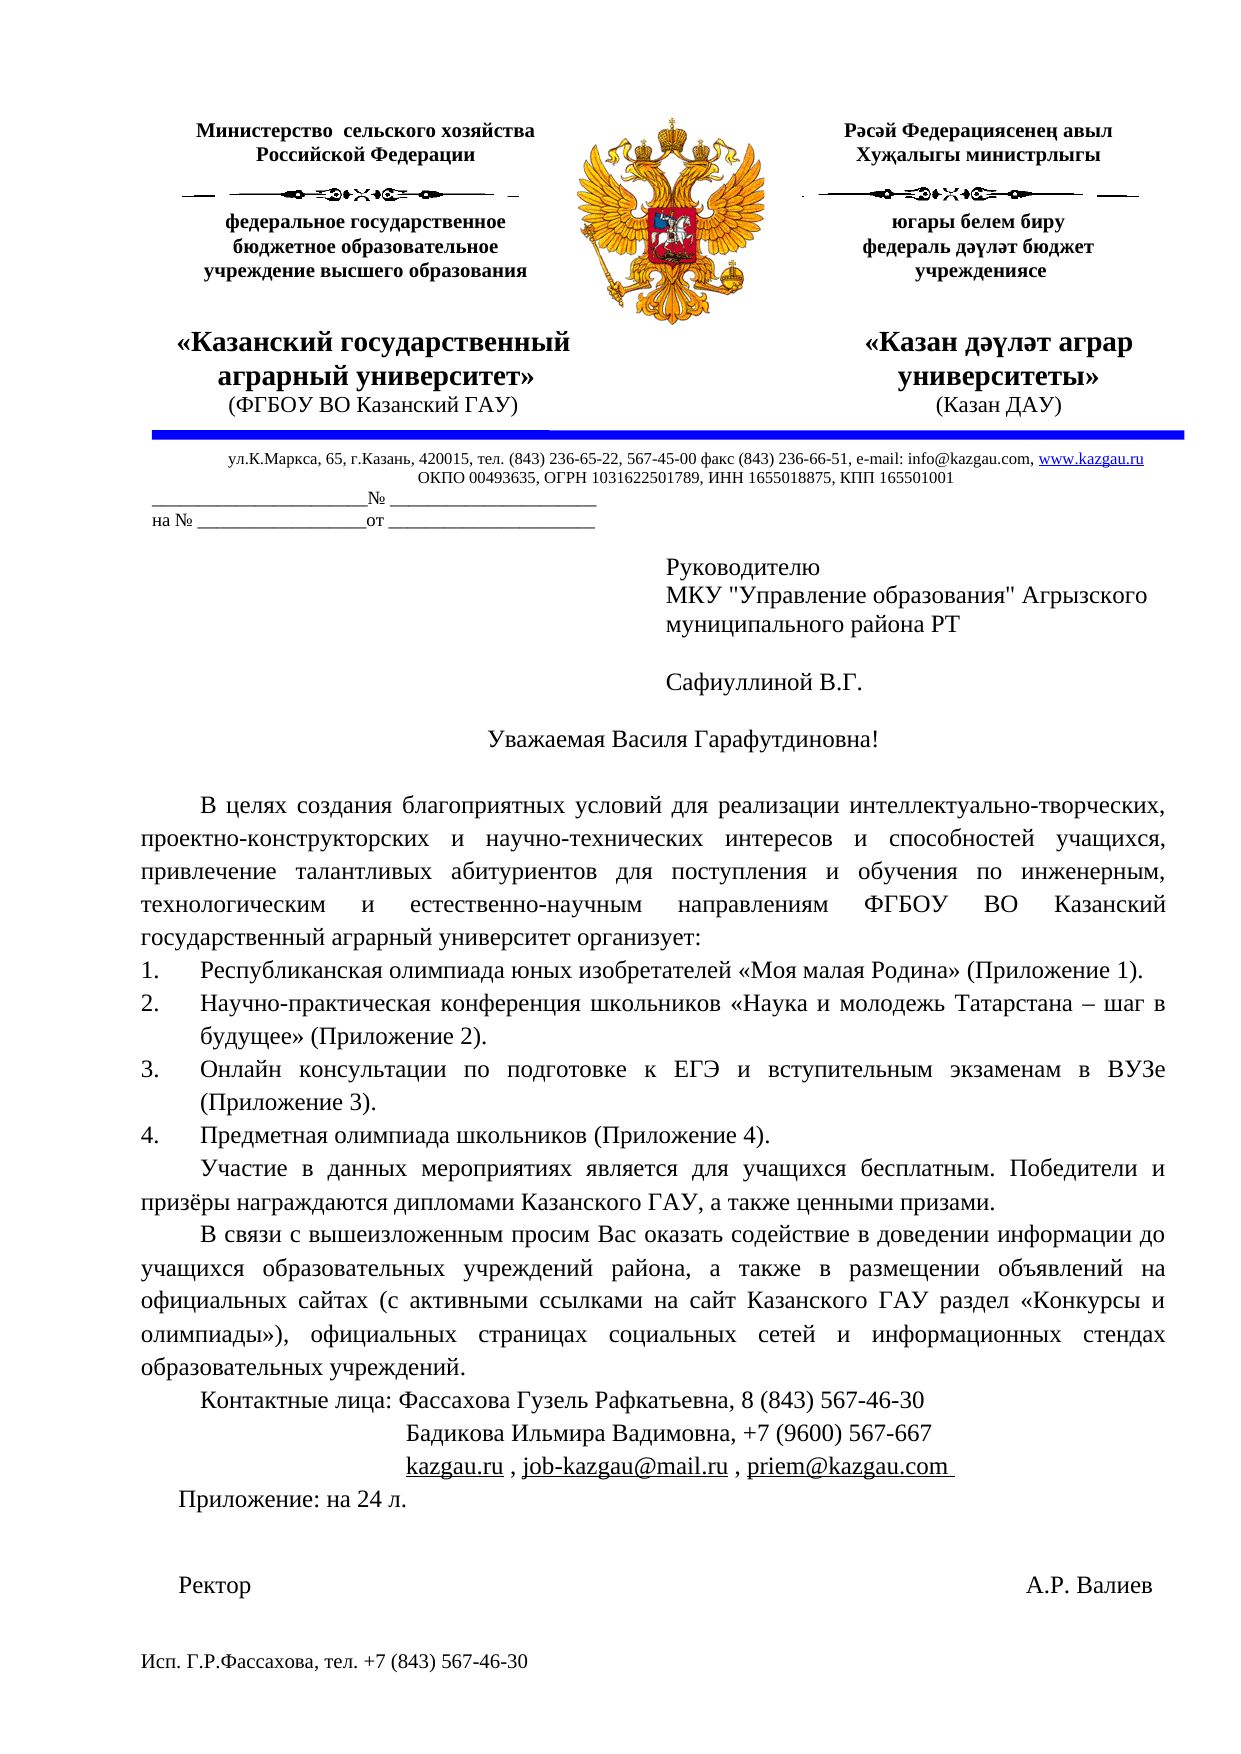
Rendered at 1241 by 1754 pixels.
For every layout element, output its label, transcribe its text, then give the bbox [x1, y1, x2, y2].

picture [577, 118, 765, 325]
table_header Руководителю МКУ "Управление образования" Агрызского муниципального района РТ Сафиуллиной В.Г. Уважаемая Василя Гарафутдиновна! В целях создания благоприятных условий для реализации интеллектуально-творческих, проектно-конструкторских и научно-технических интересов и способностей учащихся, привлечение талантливых абитуриентов для поступления и обучения по инженерным, технологическим и естественно-научным направлениям ФГБОУ ВО Казанский государственный аграрный университет организует: Республиканская олимпиада юных изобретателей «Моя малая Родина» (Приложение 1). Научно-практическая конференция школьников «Наука и молодежь Татарстана – шаг в будущее» (Приложение 2). Онлайн консультации по подготовке к ЕГЭ и вступительным экзаменам в ВУЗе (Приложение 3). Предметная олимпиада школьников (Приложение 4). Участие в данных мероприятиях является для учащихся бесплатным. Победители и призёры награждаются дипломами Казанского ГАУ, а также ценными призами. В связи с вышеизложенным просим Вас оказать содействие в доведении информации до учащихся образовательных учреждений района, а также в размещении объявлений на официальных сайтах (с активными ссылками на сайт Казанского ГАУ раздел «Конкурсы и олимпиады»), официальных страницах социальных сетей и информационных стендах образовательных учреждений. Контактные лица: Фассахова Гузель Рафкатьевна, 8 (843) 567-46-30 Бадикова Ильмира Вадимовна, +7 (9600) 567-667 kazgau.ru , job-kazgau@mail.ru , priem@kazgau.com Приложение: на 24 л. Ректор А.Р. Валиев Исп. Г.Р.Фассахова, тел. +7 (843) 567-46-30 [129, 118, 1178, 1673]
picture [164, 182, 536, 210]
picture [784, 182, 1156, 210]
